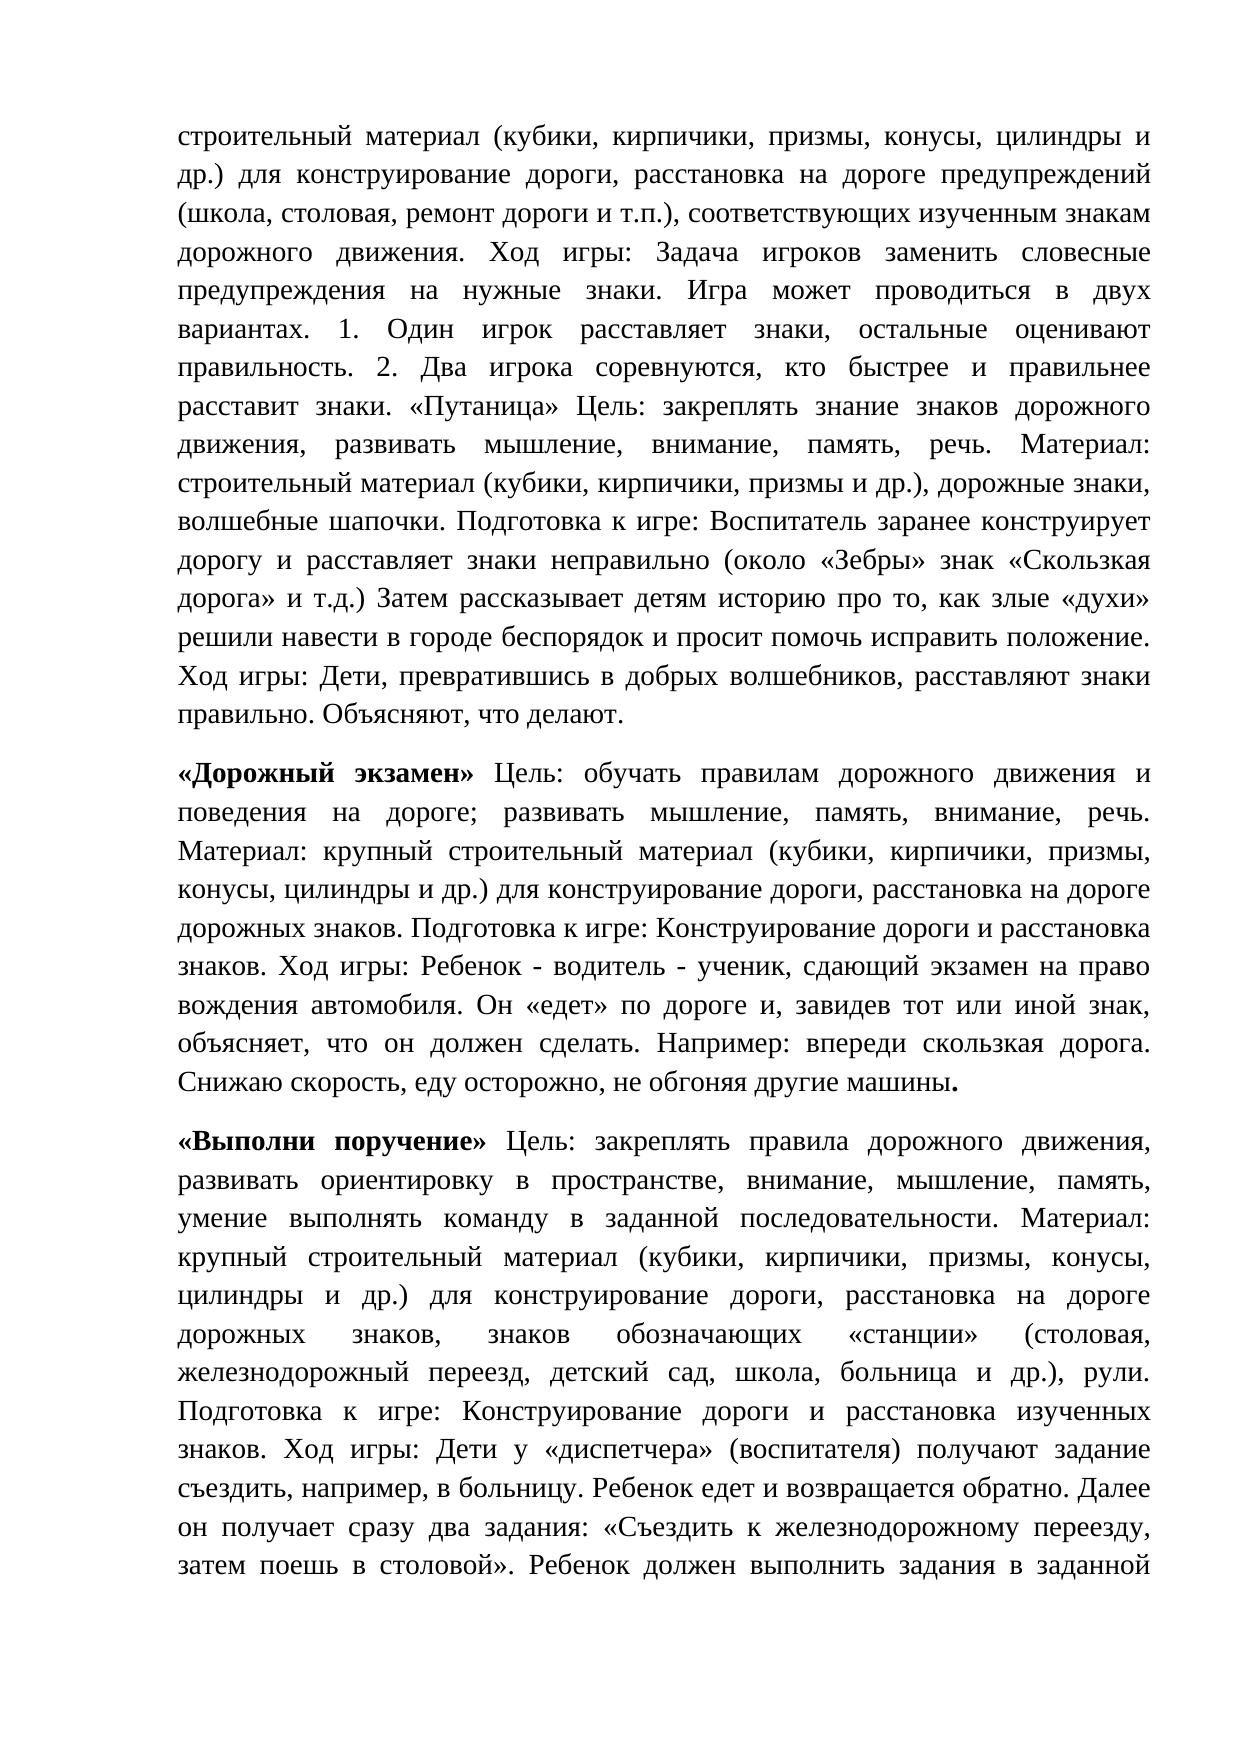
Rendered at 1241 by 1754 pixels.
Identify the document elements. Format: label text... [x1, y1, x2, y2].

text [177, 118, 1152, 730]
text «Дорожный экзамен» Цель: обучать правилам дорожного движения и поведения на дороге; развивать мышление, память, внимание, речь. Материал: крупный строительный материал (кубики, кирпичики, призмы, конусы, цилиндры и др.) для конструирование дороги, расстановка на дороге дорожных знаков. Подготовка к игре: Конструирование дороги и расстановка знаков. Ход игры: Ребенок - водитель - ученик, сдающий экзамен на право вождения автомобиля. Он «едет» по дороге и, завидев тот или иной знак, объясняет, что он должен сделать. Например: впереди скользкая дорога. Снижаю скорость, еду осторожно, не обгоняя другие машины. [177, 756, 1152, 1097]
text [177, 1123, 1152, 1581]
